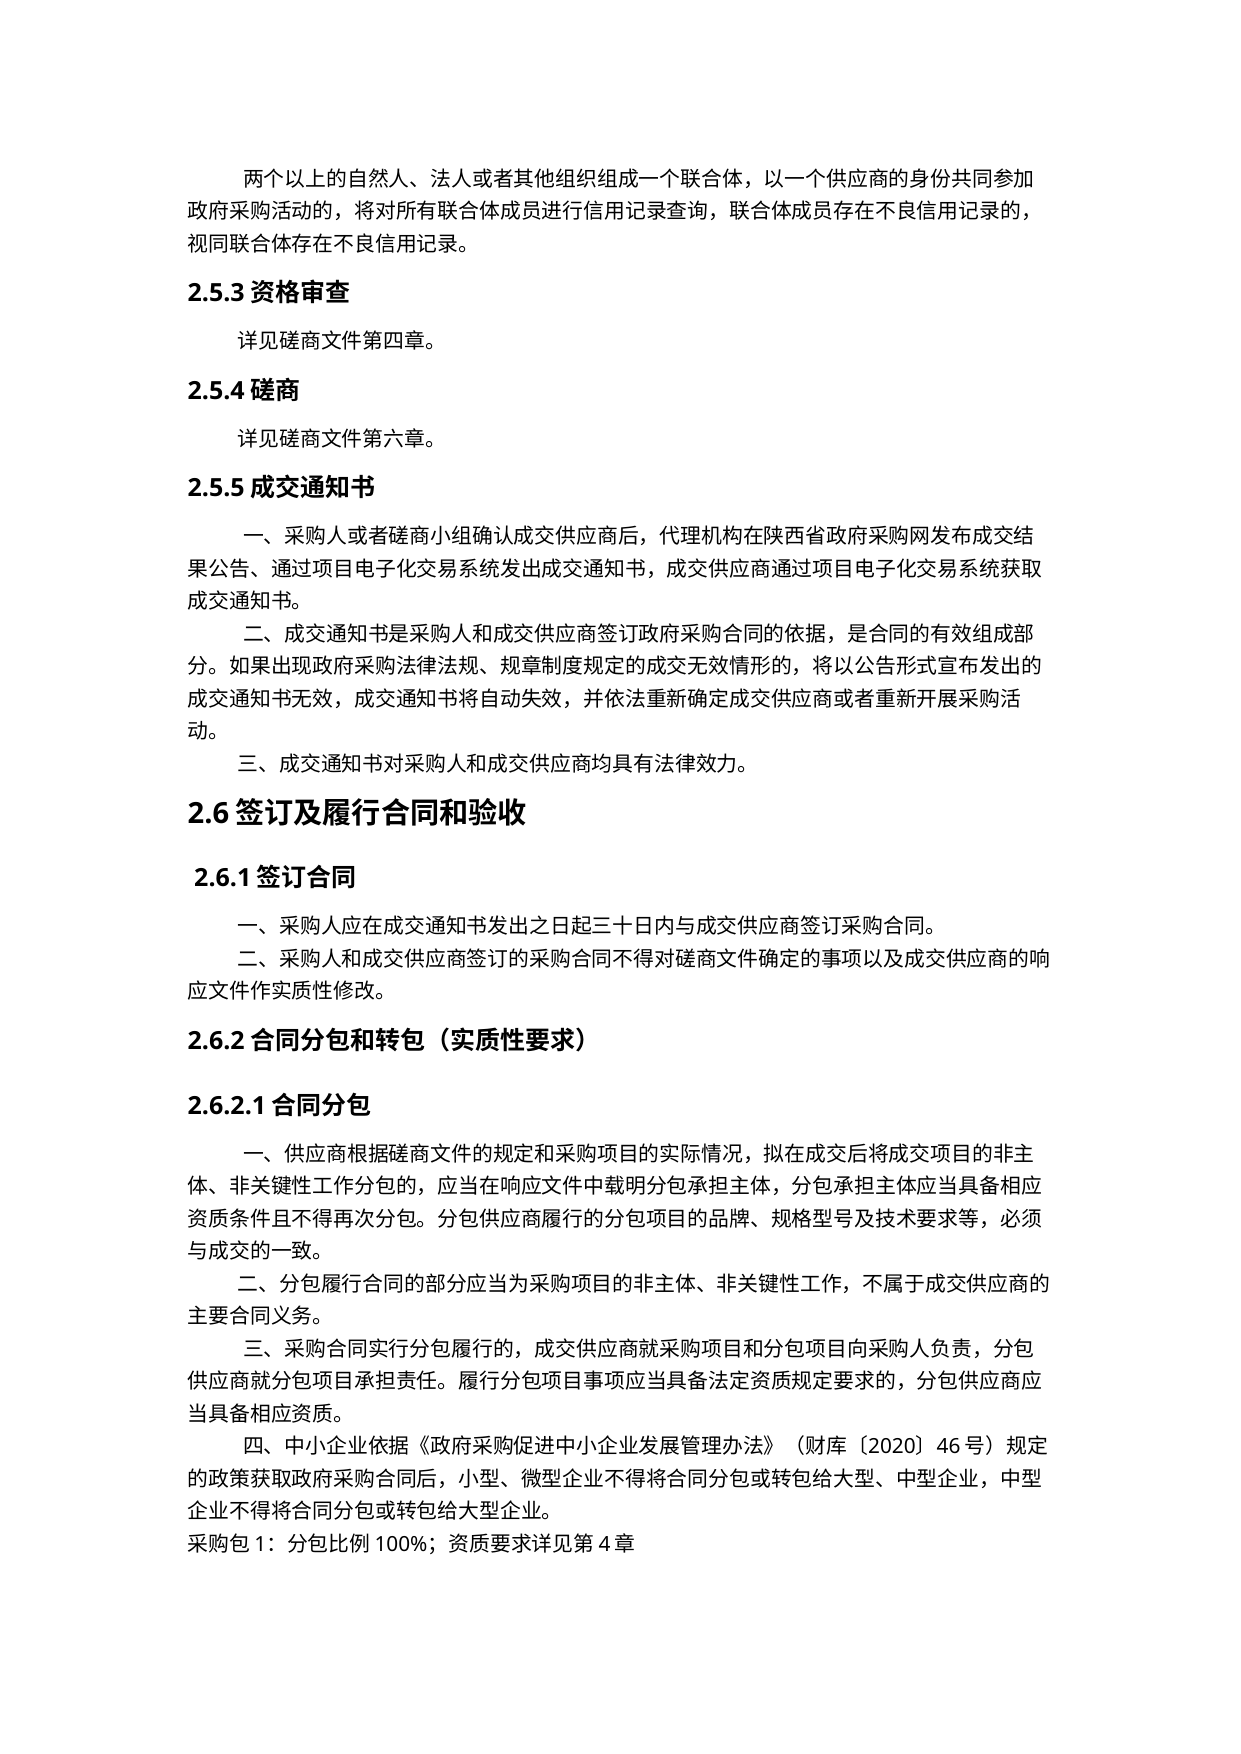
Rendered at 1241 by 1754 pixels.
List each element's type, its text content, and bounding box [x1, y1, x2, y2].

text 二、成交通知书是采购人和成交供应商签订政府采购合同的依据，是合同的有效组成部分。如果出现政府采购法律法规、规章制度规定的成交无效情形的，将以公告形式宣布发出的成交通知书无效，成交通知书将自动失效，并依法重新确定成交供应商或者重新开展采购活动。 [187, 617, 1053, 747]
text 四、中小企业依据《政府采购促进中小企业发展管理办法》（财库〔2020〕46号）规定的政策获取政府采购合同后，小型、微型企业不得将合同分包或转包给大型、中型企业，中型企业不得将合同分包或转包给大型企业。 [187, 1429, 1053, 1527]
text 一、采购人应在成交通知书发出之日起三十日内与成交供应商签订采购合同。 [187, 909, 1053, 942]
text 详见磋商文件第四章。 [187, 324, 1053, 357]
text 2.5.4磋商 [187, 357, 1053, 422]
text 一、采购人或者磋商小组确认成交供应商后，代理机构在陕西省政府采购网发布成交结果公告、通过项目电子化交易系统发出成交通知书，成交供应商通过项目电子化交易系统获取成交通知书。 [187, 519, 1053, 617]
text 三、采购合同实行分包履行的，成交供应商就采购项目和分包项目向采购人负责，分包供应商就分包项目承担责任。履行分包项目事项应当具备法定资质规定要求的，分包供应商应当具备相应资质。 [187, 1332, 1053, 1429]
text 采购包1：分包比例100%；资质要求详见第4章 [187, 1527, 1053, 1559]
text 2.6签订及履行合同和验收 [187, 779, 1053, 844]
text 二、采购人和成交供应商签订的采购合同不得对磋商文件确定的事项以及成交供应商的响应文件作实质性修改。 [187, 942, 1053, 1007]
text 2.6.2合同分包和转包（实质性要求） [187, 1007, 1053, 1072]
text 2.5.5成交通知书 [187, 454, 1053, 519]
text 二、分包履行合同的部分应当为采购项目的非主体、非关键性工作，不属于成交供应商的主要合同义务。 [187, 1267, 1053, 1332]
text 2.5.3资格审查 [187, 259, 1053, 324]
text 2.6.2.1合同分包 [187, 1072, 1053, 1137]
text 一、供应商根据磋商文件的规定和采购项目的实际情况，拟在成交后将成交项目的非主体、非关键性工作分包的，应当在响应文件中载明分包承担主体，分包承担主体应当具备相应资质条件且不得再次分包。分包供应商履行的分包项目的品牌、规格型号及技术要求等，必须与成交的一致。 [187, 1137, 1053, 1267]
text 三、成交通知书对采购人和成交供应商均具有法律效力。 [187, 747, 1053, 779]
text 2.6.1签订合同 [187, 844, 1053, 909]
text 详见磋商文件第六章。 [187, 422, 1053, 454]
text 两个以上的自然人、法人或者其他组织组成一个联合体，以一个供应商的身份共同参加政府采购活动的，将对所有联合体成员进行信用记录查询，联合体成员存在不良信用记录的，视同联合体存在不良信用记录。 [187, 162, 1053, 259]
